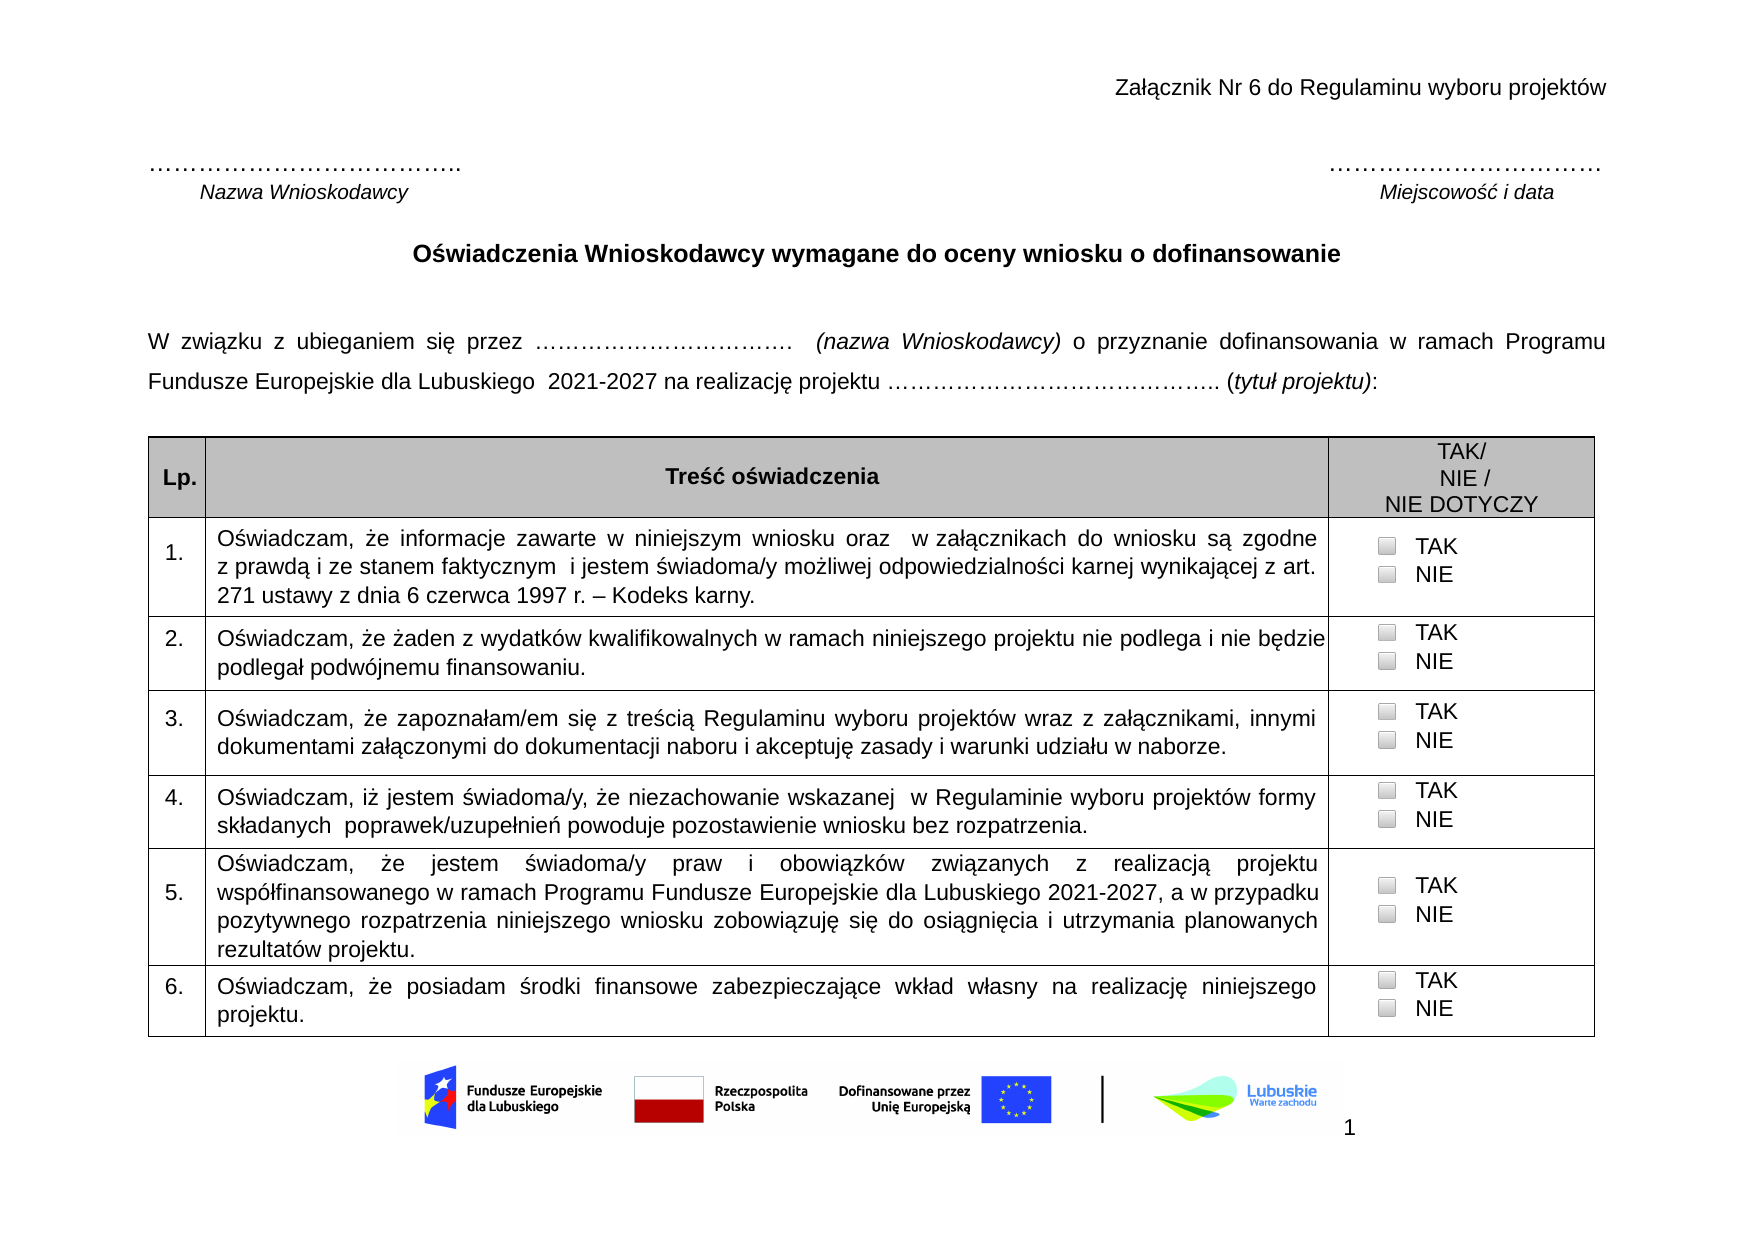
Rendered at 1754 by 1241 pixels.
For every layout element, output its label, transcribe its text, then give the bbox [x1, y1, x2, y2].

table_cell Oświadczam, że posiadam środki finansowe zabezpieczające wkład własny na realizację niniejszego projektu. [206, 966, 1328, 1036]
table_header Treść oświadczenia [206, 438, 1328, 517]
table_cell [149, 617, 205, 690]
table_cell TAK NIE [1329, 617, 1594, 690]
table_cell Oświadczam, że zapoznałam/em się z treścią Regulaminu wyboru projektów wraz z załącznikami, innymi dokumentami załączonymi do dokumentacji naboru i akceptuję zasady i warunki udziału w naborze. [206, 691, 1328, 774]
text W związku z ubieganiem się przez ……………………………. (nazwa Wnioskodawcy) o przyznanie dofinansowania w ramach Programu Fundusze Europejskie dla Lubuskiego 2021-2027 na realizację projektu …………………………………….. (tytuł projektu): [148, 328, 1606, 394]
table_cell [149, 966, 205, 1036]
table_cell TAK NIE [1329, 849, 1594, 965]
text Nazwa Wnioskodawcy Miejscowość i data [148, 180, 1606, 204]
table_header Lp. [149, 438, 205, 517]
table_cell TAK NIE [1329, 776, 1594, 848]
picture [1378, 731, 1396, 749]
picture [1378, 782, 1396, 799]
table_cell Oświadczam, że żaden z wydatków kwalifikowalnych w ramach niniejszego projektu nie podlega i nie będzie podlegał podwójnemu finansowaniu. [206, 617, 1328, 690]
picture [1378, 999, 1396, 1017]
picture [1378, 566, 1396, 583]
table_cell TAK NIE [1329, 966, 1594, 1036]
picture [1378, 877, 1396, 894]
table_cell Oświadczam, że jestem świadoma/y praw i obowiązków związanych z realizacją projektu współfinansowanego w ramach Programu Fundusze Europejskie dla Lubuskiego 2021-2027, a w przypadku pozytywnego rozpatrzenia niniejszego wniosku zobowiązuję się do osiągnięcia i utrzymania planowanych rezultatów projektu. [206, 849, 1328, 965]
picture [1378, 624, 1396, 641]
table_cell TAK NIE [1329, 518, 1594, 616]
table_cell [149, 518, 205, 616]
table_cell [149, 776, 205, 848]
picture [1378, 652, 1396, 670]
table_cell [149, 691, 205, 774]
picture [1378, 703, 1396, 720]
text ……………………………….. …………………………… [148, 148, 1606, 176]
table_cell Oświadczam, iż jestem świadoma/y, że niezachowanie wskazanej w Regulaminie wyboru projektów formy składanych poprawek/uzupełnień powoduje pozostawienie wniosku bez rozpatrzenia. [206, 776, 1328, 848]
table_header TAK/ NIE / NIE DOTYCZY [1329, 438, 1594, 517]
picture [1378, 971, 1396, 989]
table_cell Oświadczam, że informacje zawarte w niniejszym wniosku oraz w załącznikach do wniosku są zgodne z prawdą i ze stanem faktycznym i jestem świadoma/y możliwej odpowiedzialności karnej wynikającej z art. 271 ustawy z dnia 6 czerwca 1997 r. – Kodeks karny. [206, 518, 1328, 616]
table_cell [149, 849, 205, 965]
table_cell TAK NIE [1329, 691, 1594, 774]
picture [1378, 537, 1396, 555]
picture [398, 1060, 1344, 1136]
picture [1378, 810, 1396, 828]
text Oświadczenia Wnioskodawcy wymagane do oceny wniosku o dofinansowanie [148, 239, 1606, 268]
picture [1378, 905, 1396, 923]
